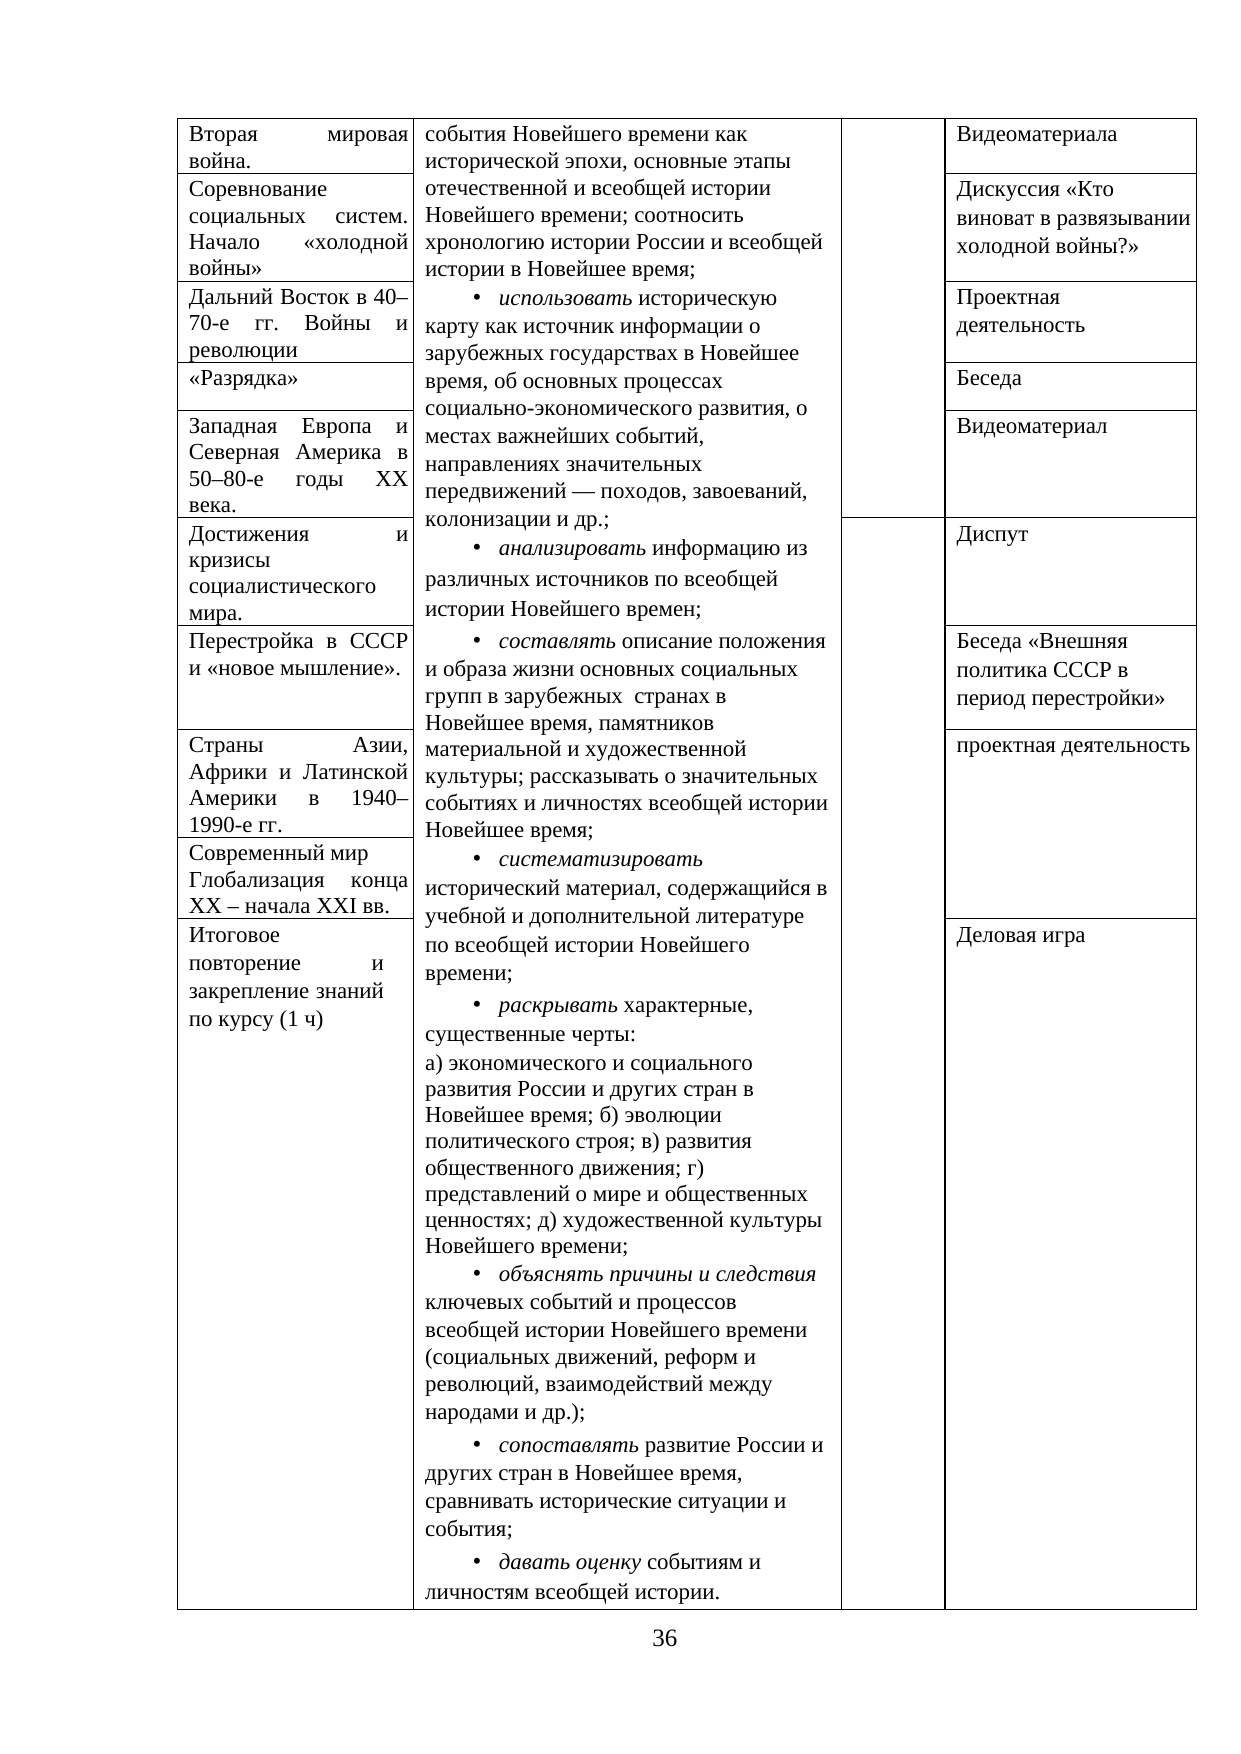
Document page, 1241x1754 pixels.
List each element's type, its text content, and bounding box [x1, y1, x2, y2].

table_cell Дискуссия «Кто виноват в развязывании холодной войны?» [946, 174, 1196, 281]
table_cell Дальний Восток в 40–70-е гг. Войны и революции [178, 282, 413, 362]
table_cell Современный мир Глобализация конца ХХ – начала XXI вв. [178, 838, 413, 918]
table_cell Беседа [946, 363, 1196, 409]
table_cell Видеоматериала [946, 119, 1196, 173]
table_cell Перестройка в СССР и «новое мышление». [178, 626, 413, 729]
table_cell Итоговое повторение и закрепление знаний по курсу (1 ч) [178, 919, 413, 1609]
table_cell проектная деятельность [946, 730, 1196, 918]
table_cell Западная Европа и Северная Америка в 50–80-е годы ХХ века. [178, 411, 413, 517]
table_cell Вторая мировая война. [178, 119, 413, 173]
table_cell Страны Азии, Африки и Латинской Америки в 1940–1990-е гг. [178, 730, 413, 837]
table_cell Достижения и кризисы социалистического мира. [178, 518, 413, 625]
table_cell [842, 518, 944, 1609]
table_cell Деловая игра [946, 919, 1196, 1609]
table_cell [414, 119, 841, 1609]
table_cell 1 [842, 119, 944, 517]
table_cell Проектная деятельность [946, 282, 1196, 362]
table_cell Беседа «Внешняя политика СССР в период перестройки» [946, 626, 1196, 729]
table_cell Соревнование социальных систем. Начало «холодной войны» [178, 174, 413, 281]
table_cell Диспут [946, 518, 1196, 625]
table_cell Видеоматериал [946, 411, 1196, 517]
table_cell «Разрядка» [178, 363, 413, 409]
